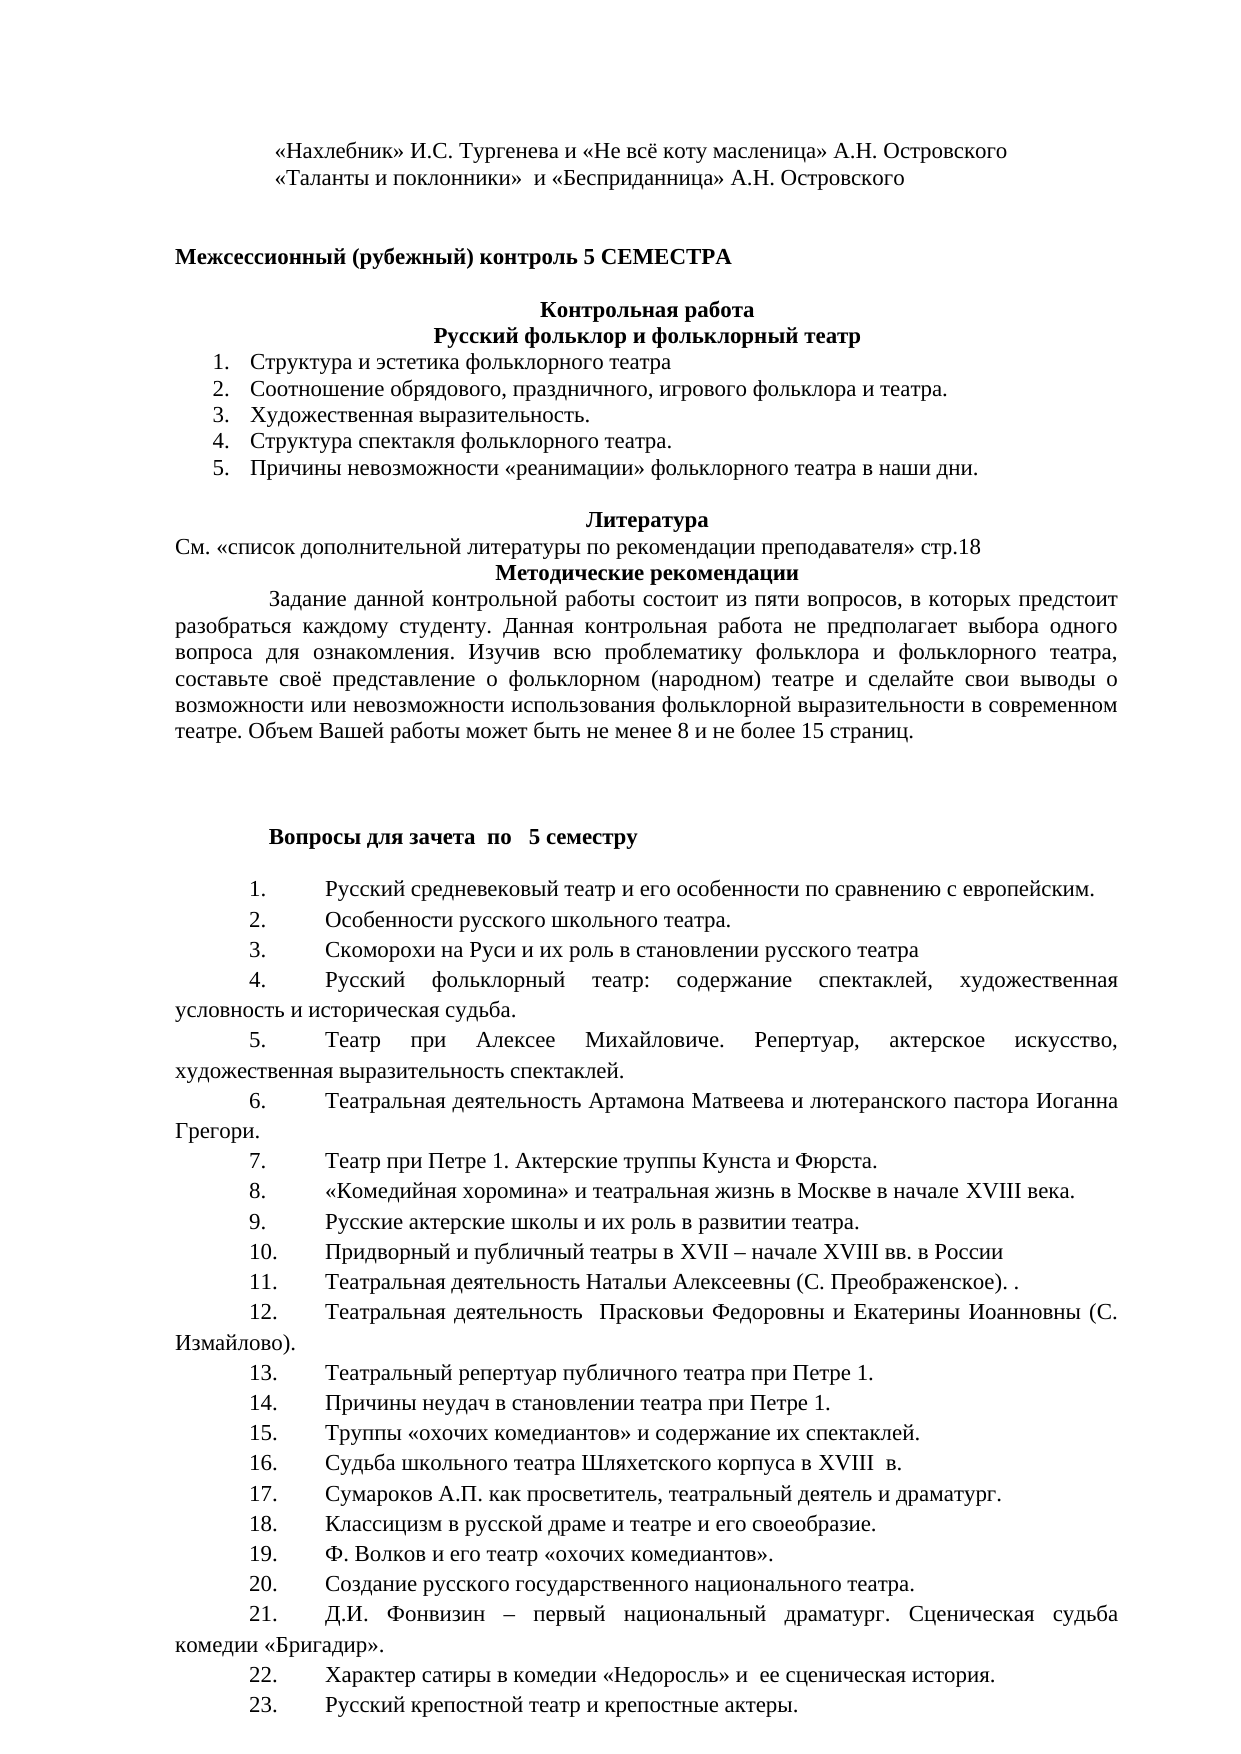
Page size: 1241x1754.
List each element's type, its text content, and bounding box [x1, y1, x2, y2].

text Методические рекомендации [175, 559, 1119, 586]
list Ф. Волков и его театр «охочих комедиантов». [175, 1540, 1119, 1566]
text «Таланты и поклонники» и «Бесприданница» А.Н. Островского [175, 164, 1119, 190]
list Соотношение обрядового, праздничного, игрового фольклора и театра. [212, 375, 1119, 401]
text Литература [175, 506, 1119, 533]
text См. «список дополнительной литературы по рекомендации преподавателя» стр.18 [175, 533, 1119, 559]
list Труппы «охочих комедиантов» и содержание их спектаклей. [175, 1419, 1119, 1446]
list Создание русского государственного национального театра. [175, 1570, 1119, 1597]
text «Нахлебник» И.С. Тургенева и «Не всё коту масленица» А.Н. Островского [175, 137, 1119, 164]
list «Комедийная хоромина» и театральная жизнь в Москве в начале XVIII века. [175, 1177, 1119, 1204]
list Театральная деятельность Натальи Алексеевны (С. Преображенское). . [175, 1268, 1119, 1294]
list Театр при Петре 1. Актерские труппы Кунста и Фюрста. [175, 1147, 1119, 1174]
list Сумароков А.П. как просветитель, театральный деятель и драматург. [175, 1479, 1119, 1506]
text Межсессионный (рубежный) контроль 5 СЕМЕСТРА [175, 243, 1119, 269]
list Русский крепостной театр и крепостные актеры. [175, 1691, 1119, 1717]
list Придворный и публичный театры в XVII – начале XVIII вв. в России [175, 1238, 1119, 1264]
list Судьба школьного театра Шляхетского корпуса в XVIII в. [175, 1449, 1119, 1476]
list Скоморохи на Руси и их роль в становлении русского театра [175, 936, 1119, 962]
list Русский фольклорный театр: содержание спектаклей, художественная условность и историческая судьба. [175, 966, 1119, 1023]
list Театральный репертуар публичного театра при Петре 1. [175, 1359, 1119, 1385]
list Художественная выразительность. [212, 401, 1119, 427]
list Структура спектакля фольклорного театра. [212, 427, 1119, 454]
list Классицизм в русской драме и театре и его своеобразие. [175, 1510, 1119, 1536]
list Причины невозможности «реанимации» фольклорного театра в наши дни. [212, 454, 1119, 480]
text Контрольная работа [175, 296, 1119, 322]
list Русские актерские школы и их роль в развитии театра. [175, 1208, 1119, 1234]
list Причины неудач в становлении театра при Петре 1. [175, 1389, 1119, 1415]
text Русский фольклор и фольклорный театр [175, 322, 1119, 348]
list Особенности русского школьного театра. [175, 906, 1119, 932]
list Театральная деятельность Артамона Матвеева и лютеранского пастора Иоганна Грегори. [175, 1087, 1119, 1143]
list Русский средневековый театр и его особенности по сравнению с европейским. [175, 875, 1119, 902]
list Д.И. Фонвизин – первый национальный драматург. Сценическая судьба комедии «Бригадир». [175, 1600, 1119, 1657]
list Театральная деятельность Прасковьи Федоровны и Екатерины Иоанновны (С. Измайлово). [175, 1298, 1119, 1355]
text Вопросы для зачета по 5 семестру [175, 823, 1119, 849]
list Характер сатиры в комедии «Недоросль» и ее сценическая история. [175, 1661, 1119, 1687]
list Структура и эстетика фольклорного театра [212, 348, 1119, 375]
list Театр при Алексее Михайловиче. Репертуар, актерское искусство, художественная выразительность спектаклей. [175, 1026, 1119, 1083]
text Задание данной контрольной работы состоит из пяти вопросов, в которых предстоит разобраться каждому студенту. Данная контрольная работа не предполагает выбора одного вопроса для ознакомления. Изучив всю проблематику фольклора и фольклорного театра, составьте своё представление о фольклорном (народном) театре и сделайте свои выводы о возможности или невозможности использования фольклорной выразительности в современном театре. Объем Вашей работы может быть не менее 8 и не более 15 страниц. [175, 586, 1119, 744]
